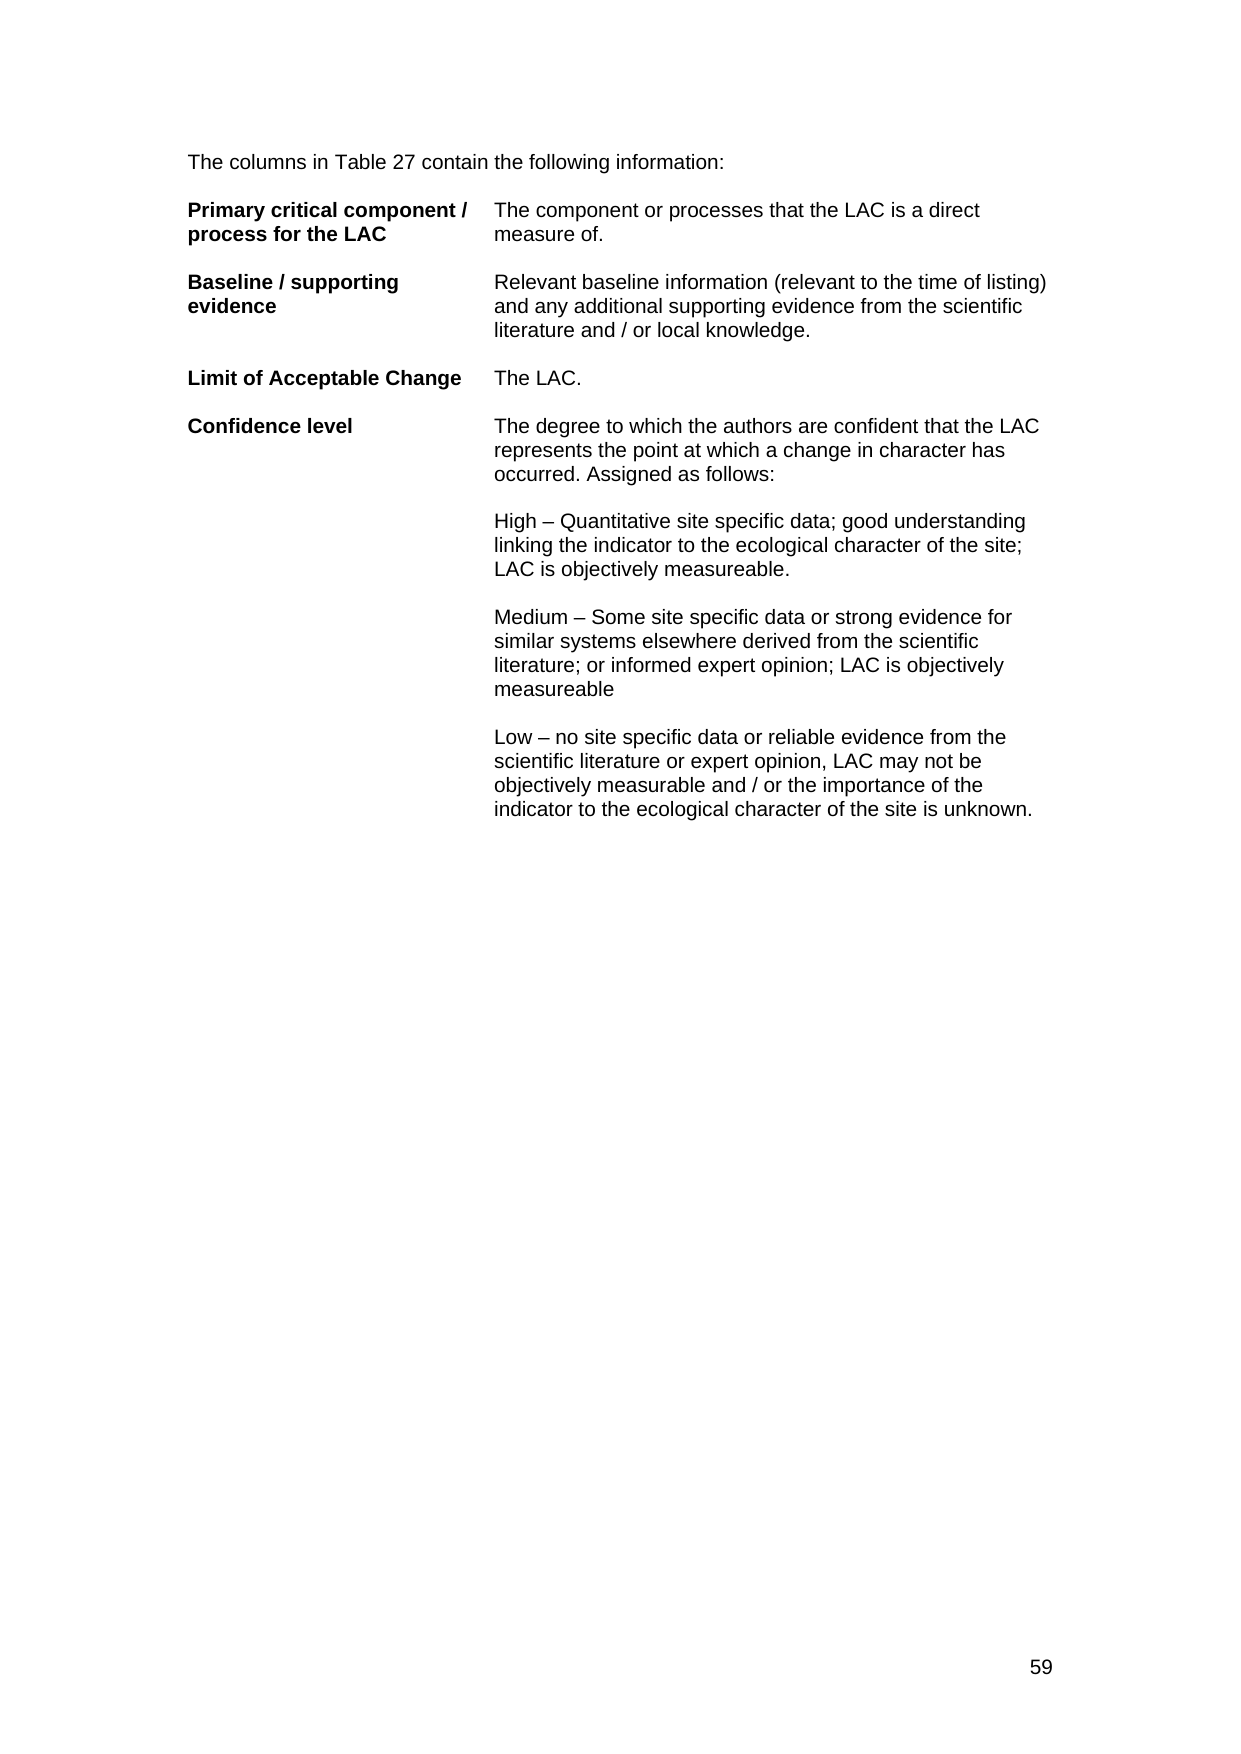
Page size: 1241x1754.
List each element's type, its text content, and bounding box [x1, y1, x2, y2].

table_cell The degree to which the authors are confident that the LAC represents the point at which a change in character has occurred. Assigned as follows: High – Quantitative site specific data; good understanding linking the indicator to the ecological character of the site; LAC is objectively measureable. Medium – Some site specific data or strong evidence for similar systems elsewhere derived from the scientific literature; or informed expert opinion; LAC is objectively measureable Low – no site specific data or reliable evidence from the scientific literature or expert opinion, LAC may not be objectively measurable and / or the importance of the indicator to the ecological character of the site is unknown. [483, 414, 1063, 845]
table_cell Confidence level [176, 414, 483, 845]
table_header The component or processes that the LAC is a direct measure of. [483, 198, 1063, 270]
table_cell Relevant baseline information (relevant to the time of listing) and any additional supporting evidence from the scientific literature and / or local knowledge. [483, 270, 1063, 366]
table_header Primary critical component / process for the LAC [176, 198, 483, 270]
table_cell Baseline / supporting evidence [176, 270, 483, 366]
table_cell The LAC. [483, 366, 1063, 413]
text The columns in Table 27 contain the following information: [187, 150, 1053, 174]
table_cell Limit of Acceptable Change [176, 366, 483, 413]
